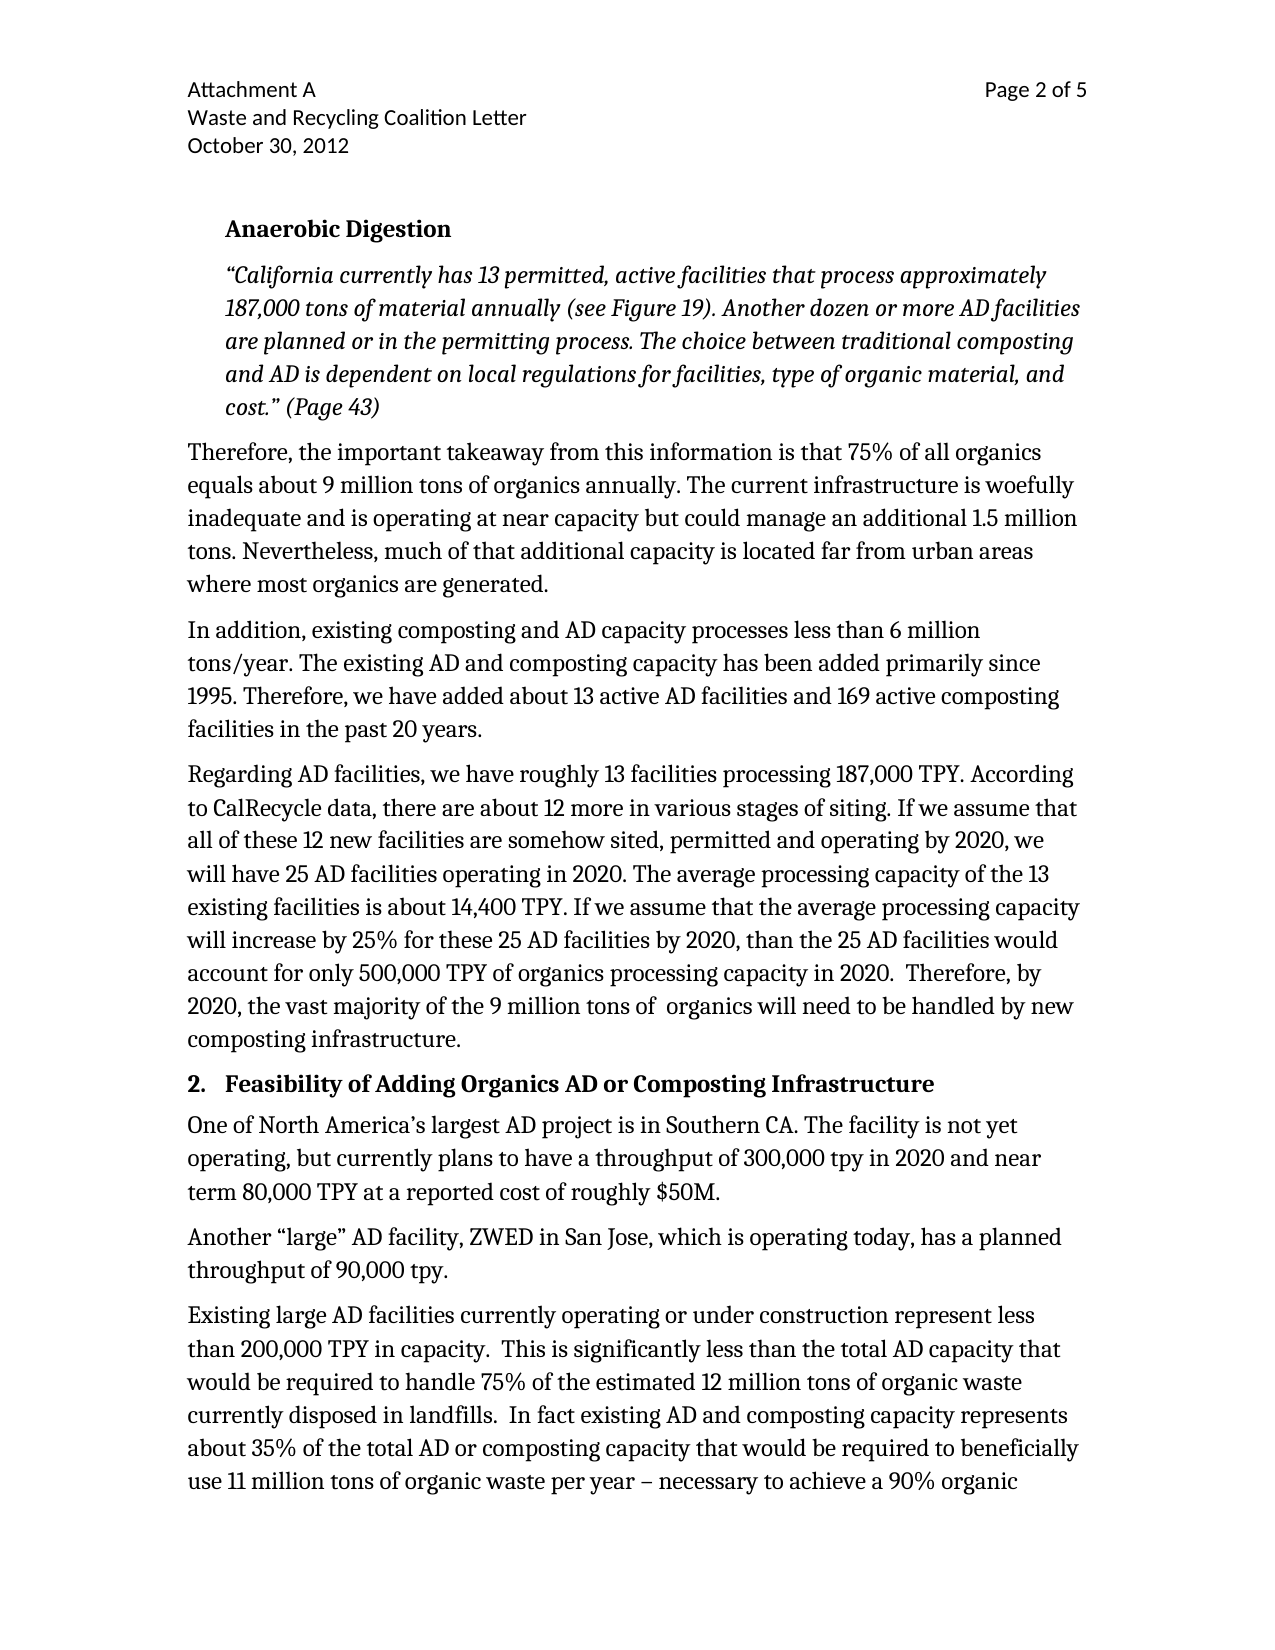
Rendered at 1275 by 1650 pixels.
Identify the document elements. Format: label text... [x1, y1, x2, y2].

text Anaerobic Digestion [225, 215, 1087, 244]
text Therefore, the important takeaway from this information is that 75% of all organics equals about 9 million tons of organics annually. The current infrastructure is woefully inadequate and is operating at near capacity but could manage an additional 1.5 million tons. Nevertheless, much of that additional capacity is located far from urban areas where most organics are generated. [187, 438, 1087, 599]
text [187, 1301, 1087, 1495]
text “California currently has 13 permitted, active facilities that process approximately 187,000 tons of material annually (see Figure 19). Another dozen or more AD facilities are planned or in the permitting process. The choice between traditional composting and AD is dependent on local regulations for facilities, type of organic material, and cost.” (Page 43) [225, 261, 1087, 421]
text Regarding AD facilities, we have roughly 13 facilities processing 187,000 TPY. According to CalRecycle data, there are about 12 more in various stages of siting. If we assume that all of these 12 new facilities are somehow sited, permitted and operating by 2020, we will have 25 AD facilities operating in 2020. The average processing capacity of the 13 existing facilities is about 14,400 TPY. If we assume that the average processing capacity will increase by 25% for these 25 AD facilities by 2020, than the 25 AD facilities would account for only 500,000 TPY of organics processing capacity in 2020. Therefore, by 2020, the vast majority of the 9 million tons of organics will need to be handled by new composting infrastructure. [187, 760, 1087, 1053]
text One of North America’s largest AD project is in Southern CA. The facility is not yet operating, but currently plans to have a throughput of 300,000 tpy in 2020 and near term 80,000 TPY at a reported cost of roughly $50M. [187, 1111, 1087, 1206]
text In addition, existing composting and AD capacity processes less than 6 million tons/year. The existing AD and composting capacity has been added primarily since 1995. Therefore, we have added about 13 active AD facilities and 169 active composting facilities in the past 20 years. [187, 616, 1087, 744]
text Another “large” AD facility, ZWED in San Jose, which is operating today, has a planned throughput of 90,000 tpy. [187, 1223, 1087, 1285]
list Feasibility of Adding Organics AD or Composting Infrastructure [187, 1070, 1087, 1099]
